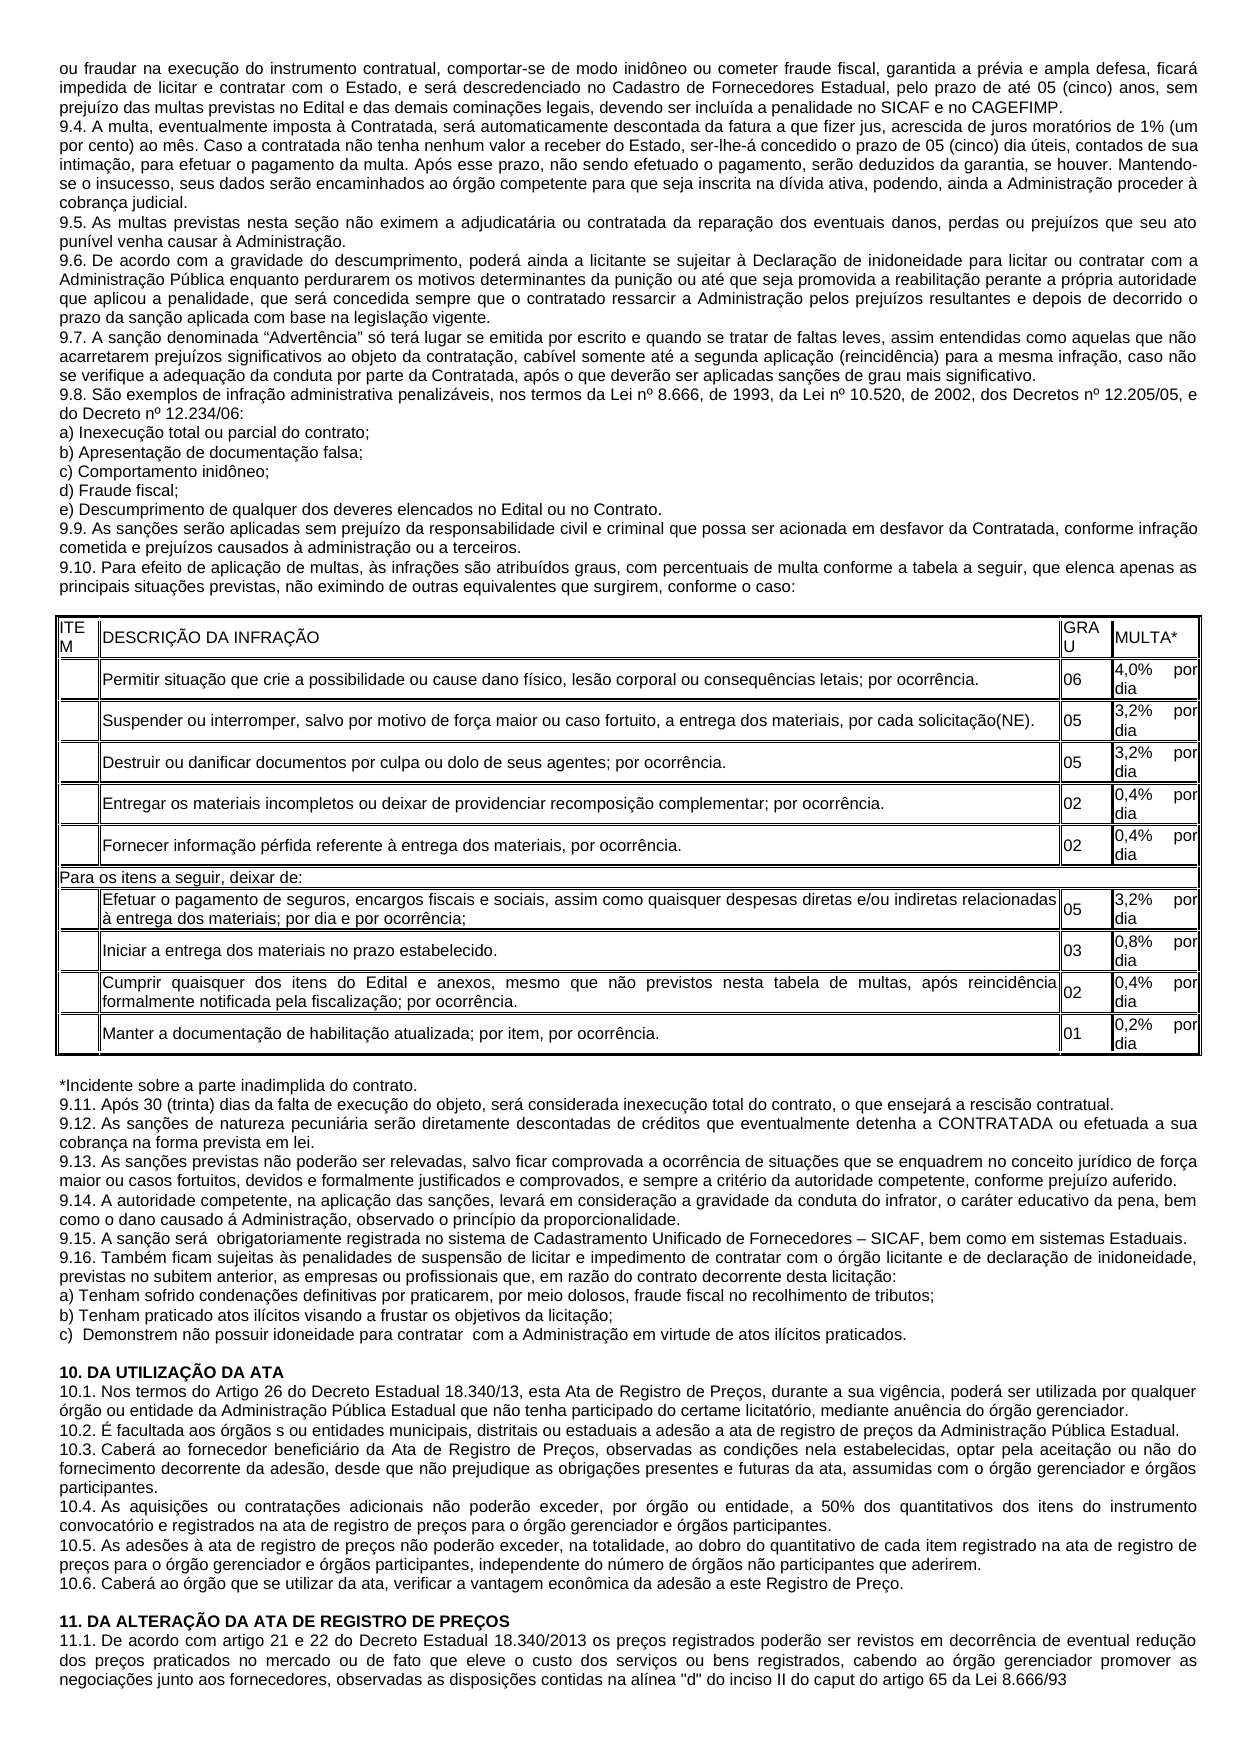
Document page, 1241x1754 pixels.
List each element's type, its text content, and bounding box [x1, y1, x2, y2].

text 10.2. É facultada aos órgãos s ou entidades municipais, distritais ou estaduais a adesão a ata de registro de preços da Administração Pública Estadual. [59, 1420, 1199, 1439]
table_cell 0,4% por dia [1112, 823, 1200, 864]
table_cell 02 [1062, 826, 1111, 864]
table_cell 0,2% por dia [1112, 1011, 1199, 1053]
table_cell 01 [1061, 1015, 1112, 1053]
table_cell [59, 781, 98, 823]
table_header ITEM [59, 618, 100, 656]
text 11.1. De acordo com artigo 21 e 22 do Decreto Estadual 18.340/2013 os preços registrados poderão ser revistos em decorrência de eventual redução dos preços praticados no mercado ou de fato que eleve o custo dos serviços ou bens registrados, cabendo ao órgão gerenciador promover as negociações junto aos fornecedores, observadas as disposições contidas na alínea "d" do inciso II do caput do artigo 65 da Lei 8.666/93 [59, 1631, 1199, 1689]
table_cell Efetuar o pagamento de seguros, encargos fiscais e sociais, assim como quaisquer despesas diretas e/ou indiretas relacionadas à entrega dos materiais; por dia e por ocorrência; [101, 890, 1059, 928]
text c) Comportamento inidôneo; [59, 462, 1199, 481]
table_cell 0,4% por dia [1114, 781, 1199, 823]
text a) Tenham sofrido condenações definitivas por praticarem, por meio dolosos, fraude fiscal no recolhimento de tributos; [59, 1286, 1199, 1305]
text 10.1. Nos termos do Artigo 26 do Decreto Estadual 18.340/13, esta Ata de Registro de Preços, durante a sua vigência, poderá ser utilizada por qualquer órgão ou entidade da Administração Pública Estadual que não tenha participado do certame licitatório, mediante anuência do órgão gerenciador. [59, 1382, 1199, 1420]
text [59, 59, 1199, 117]
text a) Inexecução total ou parcial do contrato; [59, 423, 1199, 442]
table_cell 06 [1062, 660, 1111, 698]
table_cell Permitir situação que crie a possibilidade ou cause dano físico, lesão corporal ou consequências letais; por ocorrência. [101, 660, 1059, 698]
table_cell [59, 1011, 100, 1053]
text 10.3. Caberá ao fornecedor beneficiário da Ata de Registro de Preços, observadas as condições nela estabelecidas, optar pela aceitação ou não do fornecimento decorrente da adesão, desde que não prejudique as obrigações presentes e futuras da ata, assumidas com o órgão gerenciador e órgãos participantes. [59, 1439, 1199, 1497]
table_cell [59, 698, 98, 739]
table_header GRAU [1061, 618, 1112, 656]
text 9.9. As sanções serão aplicadas sem prejuízo da responsabilidade civil e criminal que possa ser acionada em desfavor da Contratada, conforme infração cometida e prejuízos causados à administração ou a terceiros. [59, 519, 1199, 557]
table_cell 3,2% por dia [1114, 740, 1199, 781]
table_header MULTA* [1112, 618, 1198, 656]
text 9.11. Após 30 (trinta) dias da falta de execução do objeto, será considerada inexecução total do contrato, o que ensejará a rescisão contratual. [59, 1094, 1199, 1114]
text c) Demonstrem não possuir idoneidade para contratar com a Administração em virtude de atos ilícitos praticados. [59, 1324, 1199, 1344]
text b) Tenham praticado atos ilícitos visando a frustar os objetivos da licitação; [59, 1305, 1199, 1324]
text b) Apresentação de documentação falsa; [59, 442, 1199, 462]
text 10. DA UTILIZAÇÃO DA ATA [59, 1363, 1199, 1382]
table_cell 02 [1062, 973, 1111, 1011]
table_header DESCRIÇÃO DA INFRAÇÃO [100, 618, 1061, 656]
table_cell Destruir ou danificar documentos por culpa ou dolo de seus agentes; por ocorrência. [101, 743, 1059, 781]
table_cell Para os itens a seguir, deixar de: [59, 864, 1199, 887]
table_cell 05 [1062, 890, 1111, 928]
text 9.14. A autoridade competente, na aplicação das sanções, levará em consideração a gravidade da conduta do infrator, o caráter educativo da pena, bem como o dano causado á Administração, observado o princípio da proporcionalidade. [59, 1190, 1199, 1229]
table_cell 3,2% por dia [1112, 887, 1200, 928]
text *Incidente sobre a parte inadimplida do contrato. [59, 1075, 1199, 1094]
table_cell Iniciar a entrega dos materiais no prazo estabelecido. [101, 932, 1059, 970]
text 9.8. São exemplos de infração administrativa penalizáveis, nos termos da Lei nº 8.666, de 1993, da Lei nº 10.520, de 2002, dos Decretos nº 12.205/05, e do Decreto nº 12.234/06: [59, 385, 1199, 423]
text 9.5. As multas previstas nesta seção não eximem a adjudicatária ou contratada da reparação dos eventuais danos, perdas ou prejuízos que seu ato punível venha causar à Administração. [59, 212, 1199, 251]
table_cell Suspender ou interromper, salvo por motivo de força maior ou caso fortuito, a entrega dos materiais, por cada solicitação(NE). [101, 702, 1059, 739]
text 9.15. A sanção será obrigatoriamente registrada no sistema de Cadastramento Unificado de Fornecedores – SICAF, bem como em sistemas Estaduais. [59, 1229, 1199, 1248]
table_cell [59, 928, 98, 970]
text 10.4. As aquisições ou contratações adicionais não poderão exceder, por órgão ou entidade, a 50% dos quantitativos dos itens do instrumento convocatório e registrados na ata de registro de preços para o órgão gerenciador e órgãos participantes. [59, 1497, 1199, 1535]
table_cell Entregar os materiais incompletos ou deixar de providenciar recomposição complementar; por ocorrência. [101, 785, 1059, 823]
text 9.4. A multa, eventualmente imposta à Contratada, será automaticamente descontada da fatura a que fizer jus, acrescida de juros moratórios de 1% (um por cento) ao mês. Caso a contratada não tenha nenhum valor a receber do Estado, ser-lhe-á concedido o prazo de 05 (cinco) dia úteis, contados de sua intimação, para efetuar o pagamento da multa. Após esse prazo, não sendo efetuado o pagamento, serão deduzidos da garantia, se houver. Mantendo-se o insucesso, seus dados serão encaminhados ao órgão competente para que seja inscrita na dívida ativa, podendo, ainda a Administração proceder à cobrança judicial. [59, 117, 1199, 212]
table_cell Manter a documentação de habilitação atualizada; por item, por ocorrência. [100, 1015, 1061, 1053]
table_cell [57, 823, 100, 864]
table_cell [57, 887, 100, 928]
table_cell 0,4% por dia [1112, 970, 1200, 1011]
text 9.12. As sanções de natureza pecuniária serão diretamente descontadas de créditos que eventualmente detenha a CONTRATADA ou efetuada a sua cobrança na forma prevista em lei. [59, 1114, 1199, 1152]
table_cell [59, 740, 98, 781]
text e) Descumprimento de qualquer dos deveres elencados no Edital ou no Contrato. [59, 500, 1199, 519]
text d) Fraude fiscal; [59, 481, 1199, 500]
table_cell 0,8% por dia [1114, 928, 1199, 970]
table_cell 05 [1062, 743, 1111, 781]
table_cell 03 [1062, 932, 1111, 970]
text 10.5. As adesões à ata de registro de preços não poderão exceder, na totalidade, ao dobro do quantitativo de cada item registrado na ata de registro de preços para o órgão gerenciador e órgãos participantes, independente do número de órgãos não participantes que aderirem. [59, 1535, 1199, 1574]
table_cell Fornecer informação pérfida referente à entrega dos materiais, por ocorrência. [101, 826, 1059, 864]
table_cell [59, 656, 98, 698]
table_cell 3,2% por dia [1114, 698, 1199, 739]
text 9.7. A sanção denominada “Advertência” só terá lugar se emitida por escrito e quando se tratar de faltas leves, assim entendidas como aquelas que não acarretarem prejuízos significativos ao objeto da contratação, cabível somente até a segunda aplicação (reincidência) para a mesma infração, caso não se verifique a adequação da conduta por parte da Contratada, após o que deverão ser aplicadas sanções de grau mais significativo. [59, 327, 1199, 385]
table_cell 4,0% por dia [1114, 656, 1199, 698]
table_cell Cumprir quaisquer dos itens do Edital e anexos, mesmo que não previstos nesta tabela de multas, após reincidência formalmente notificada pela fiscalização; por ocorrência. [101, 973, 1059, 1011]
text 9.13. As sanções previstas não poderão ser relevadas, salvo ficar comprovada a ocorrência de situações que se enquadrem no conceito jurídico de força maior ou casos fortuitos, devidos e formalmente justificados e comprovados, e sempre a critério da autoridade competente, conforme prejuízo auferido. [59, 1152, 1199, 1190]
text 10.6. Caberá ao órgão que se utilizar da ata, verificar a vantagem econômica da adesão a este Registro de Preço. [59, 1574, 1199, 1593]
table_cell [57, 970, 100, 1011]
text 11. DA ALTERAÇÃO DA ATA DE REGISTRO DE PREÇOS [59, 1612, 1199, 1631]
text 9.16. Também ficam sujeitas às penalidades de suspensão de licitar e impedimento de contratar com o órgão licitante e de declaração de inidoneidade, previstas no subitem anterior, as empresas ou profissionais que, em razão do contrato decorrente desta licitação: [59, 1248, 1199, 1286]
text 9.6. De acordo com a gravidade do descumprimento, poderá ainda a licitante se sujeitar à Declaração de inidoneidade para licitar ou contratar com a Administração Pública enquanto perdurarem os motivos determinantes da punição ou até que seja promovida a reabilitação perante a própria autoridade que aplicou a penalidade, que será concedida sempre que o contratado ressarcir a Administração pelos prejuízos resultantes e depois de decorrido o prazo da sanção aplicada com base na legislação vigente. [59, 251, 1199, 327]
table_cell 05 [1062, 702, 1111, 739]
text 9.10. Para efeito de aplicação de multas, às infrações são atribuídos graus, com percentuais de multa conforme a tabela a seguir, que elenca apenas as principais situações previstas, não eximindo de outras equivalentes que surgirem, conforme o caso: [59, 557, 1199, 596]
table_cell 02 [1062, 785, 1111, 823]
